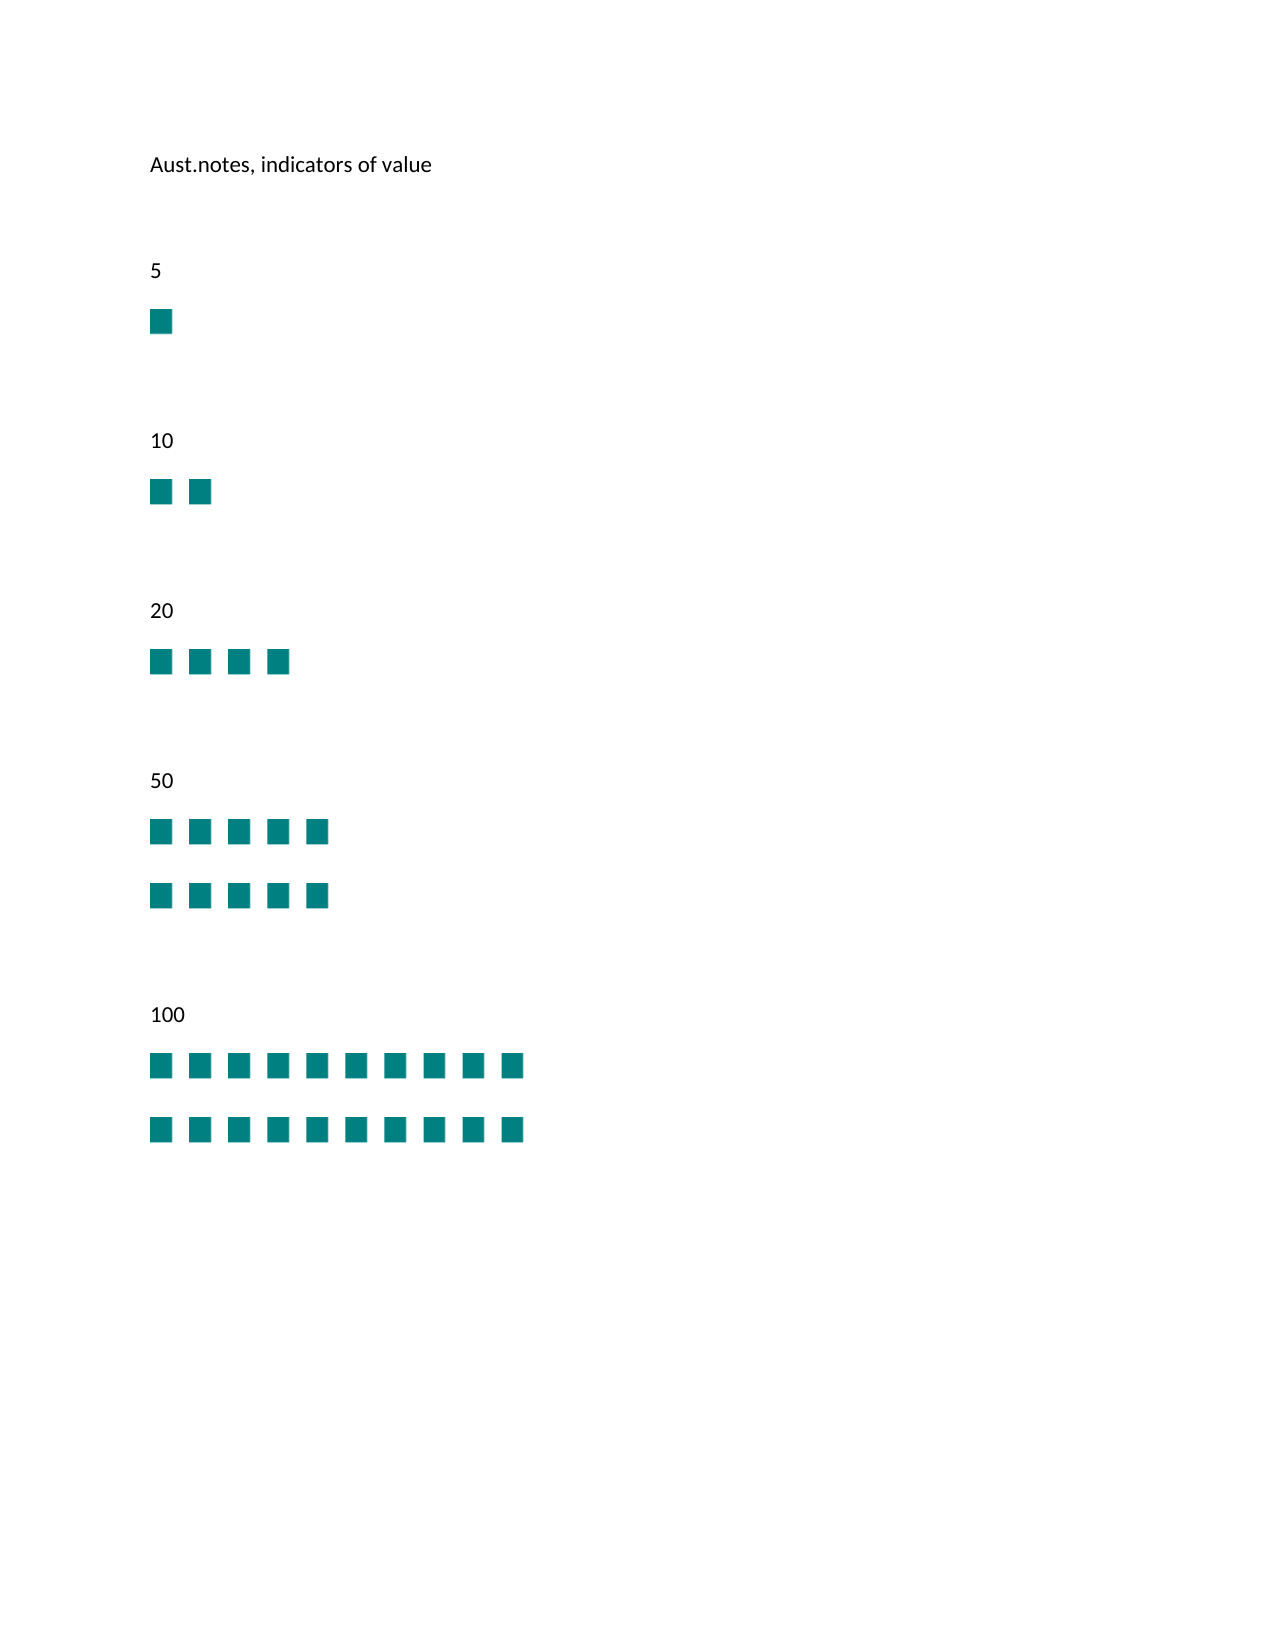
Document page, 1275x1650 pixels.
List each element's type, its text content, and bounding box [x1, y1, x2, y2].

text Aust.notes, indicators of value [150, 150, 1125, 178]
text 10 [150, 426, 1125, 454]
picture [150, 309, 189, 349]
text 20 [150, 596, 1125, 624]
text 5 [150, 256, 1125, 284]
text 50 [150, 766, 1125, 794]
picture [150, 1117, 541, 1157]
picture [150, 1053, 541, 1093]
text 100 [150, 1001, 1125, 1028]
picture [150, 819, 346, 859]
picture [150, 649, 307, 689]
picture [150, 883, 346, 923]
picture [150, 479, 229, 519]
